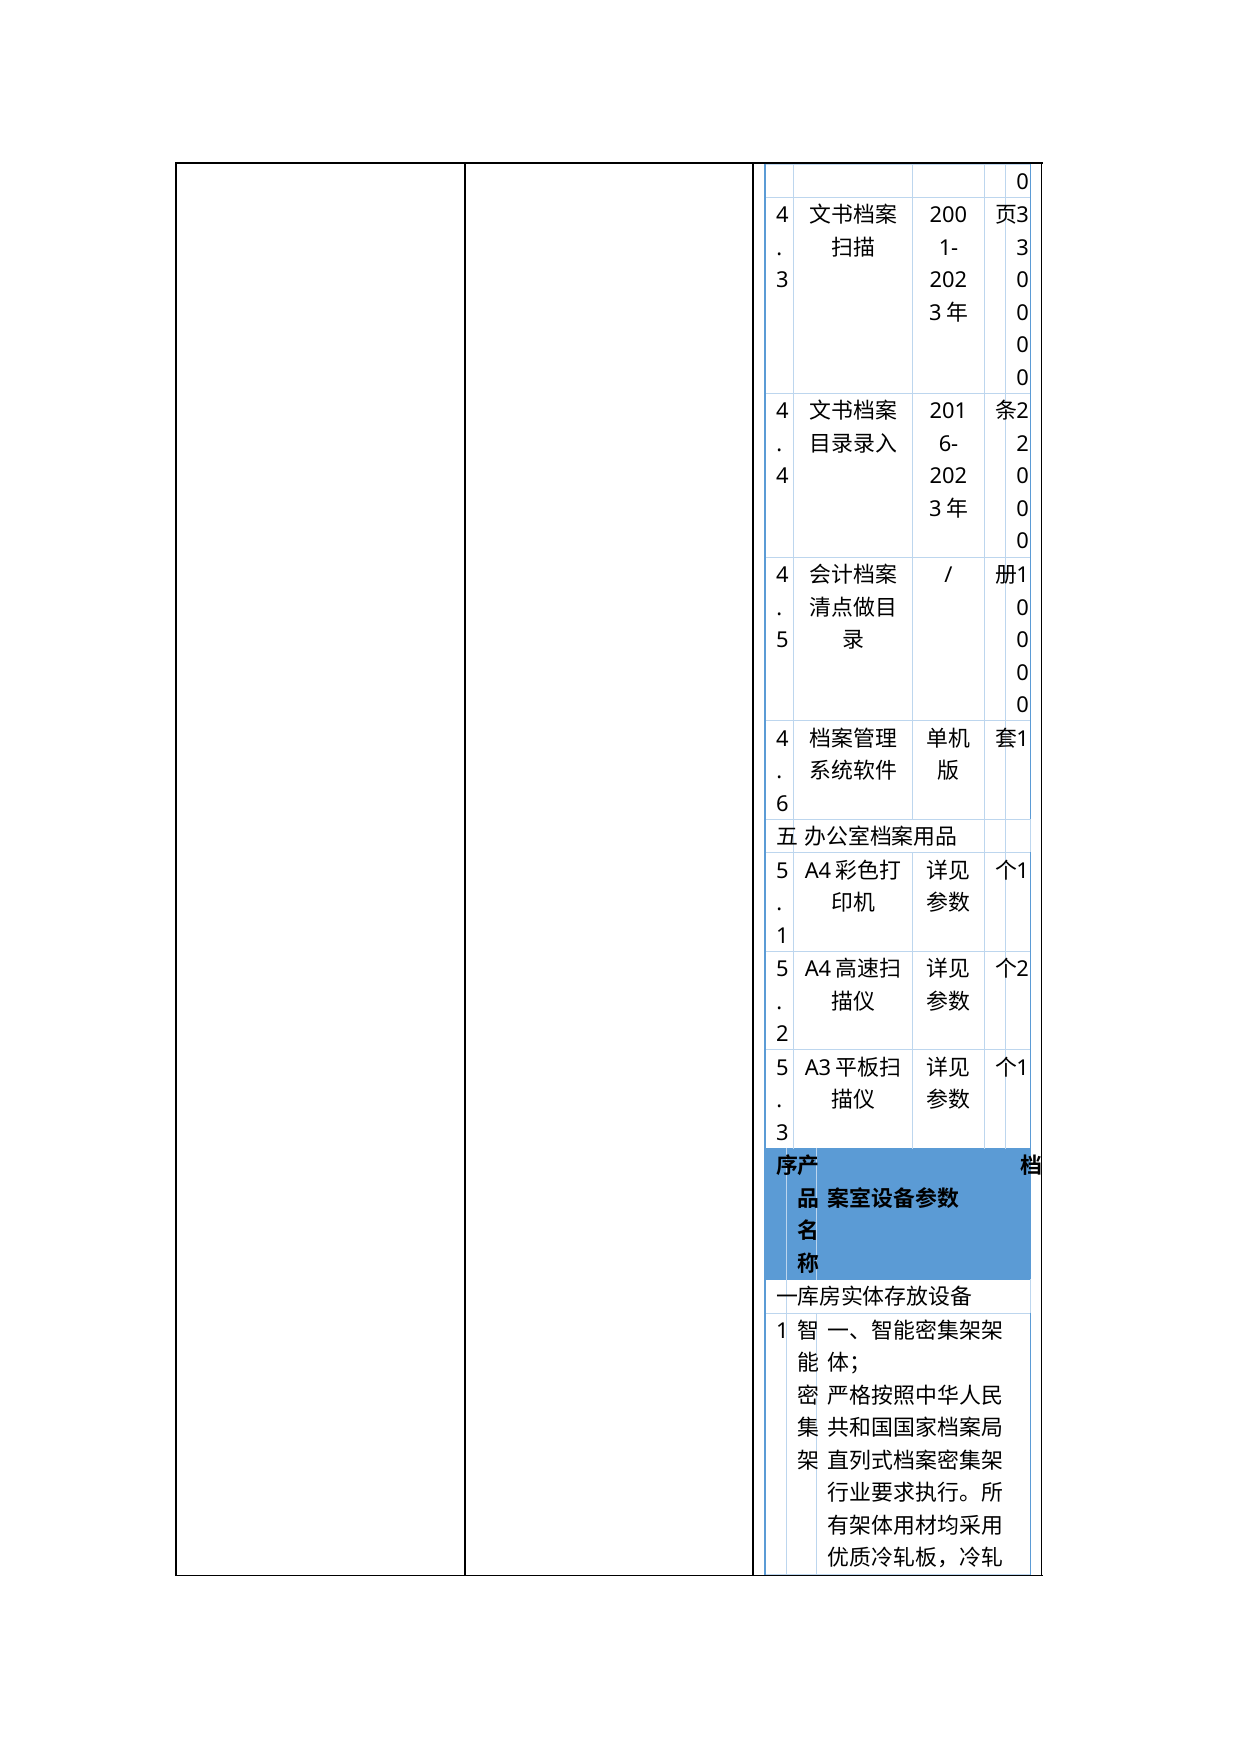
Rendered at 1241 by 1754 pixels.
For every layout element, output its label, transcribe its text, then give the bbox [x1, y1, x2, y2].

table_cell 1 [177, 164, 464, 1574]
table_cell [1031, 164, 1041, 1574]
table_cell [466, 164, 752, 1574]
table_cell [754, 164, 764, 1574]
